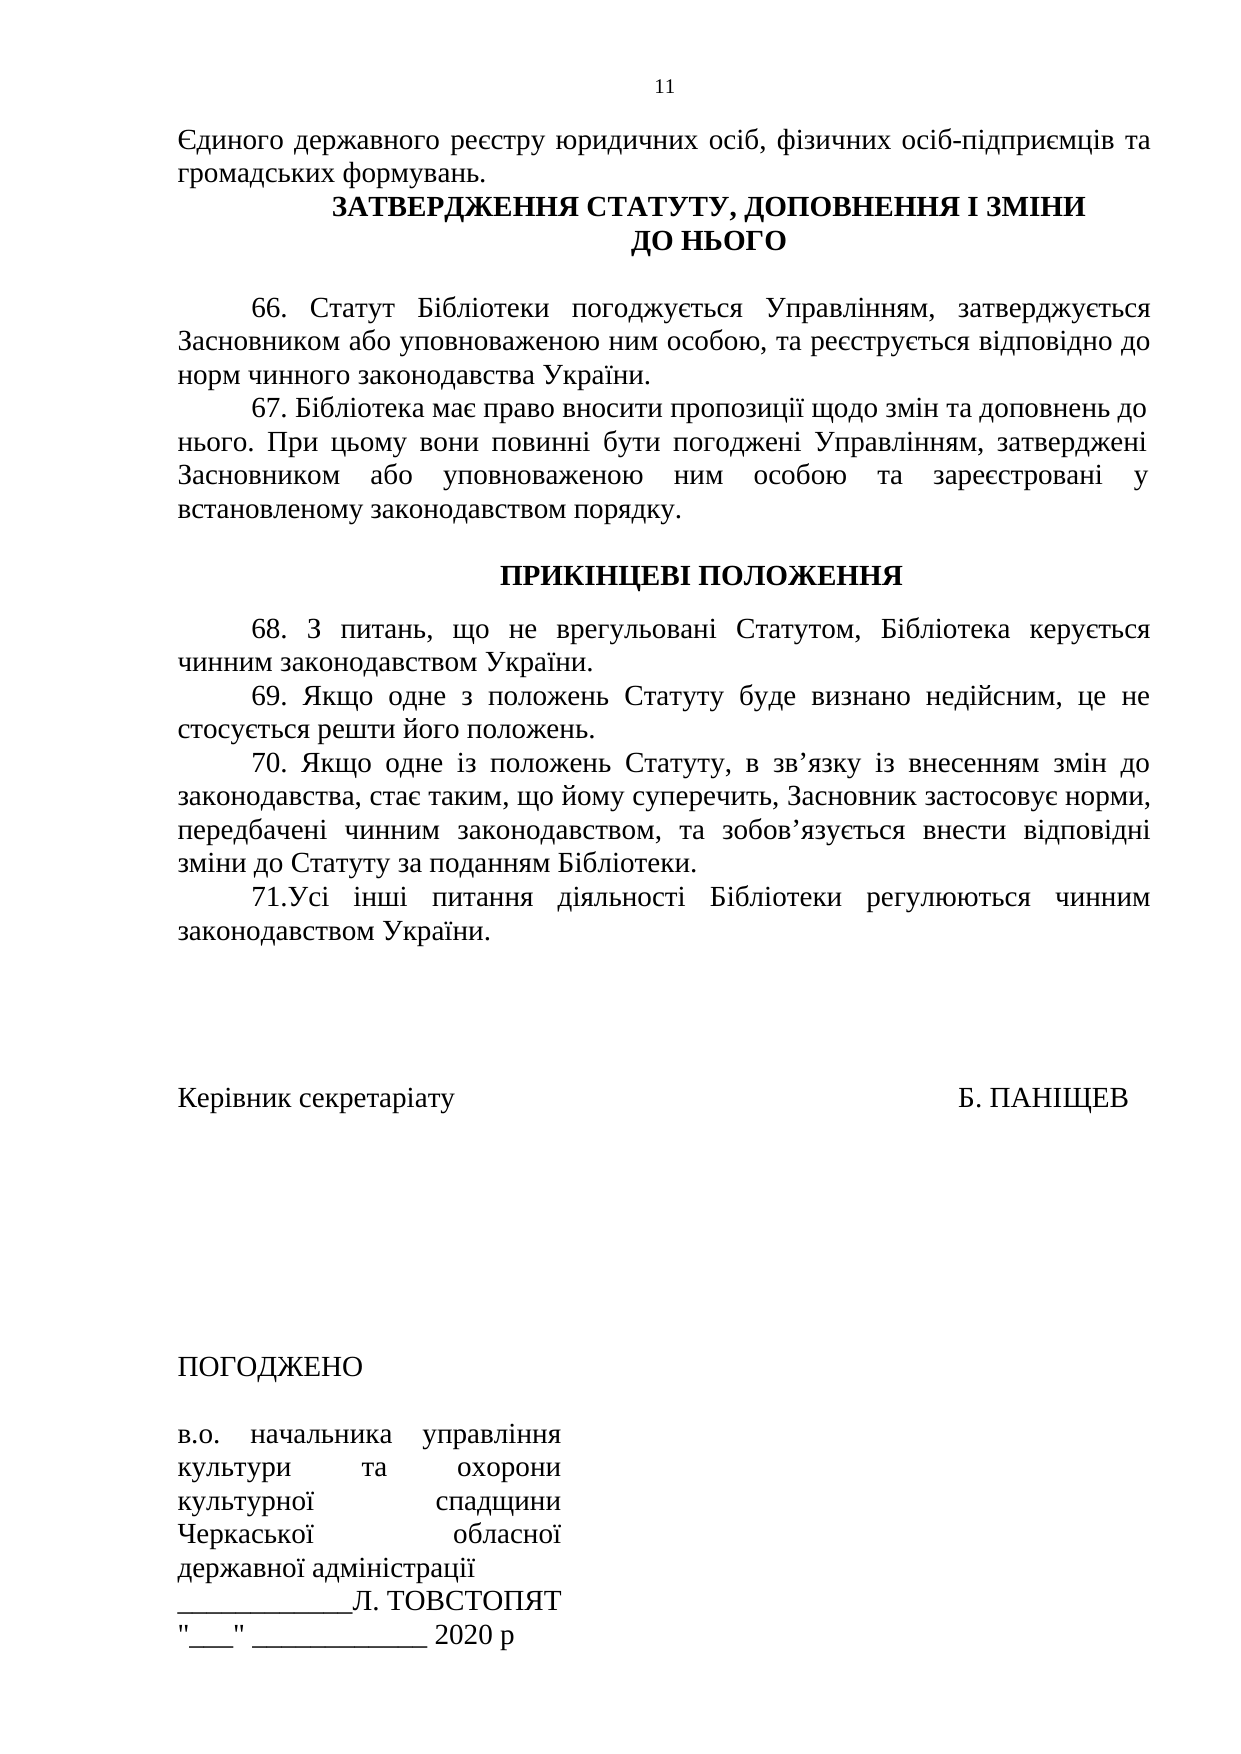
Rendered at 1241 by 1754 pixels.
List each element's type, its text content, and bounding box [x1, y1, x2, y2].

text ЗАТВЕРДЖЕННЯ СТАТУТУ, ДОПОВНЕННЯ І ЗМІНИ ДО НЬОГО [266, 189, 1152, 256]
text Керівник секретаріату Б. ПАНІЩЕВ [177, 1080, 1152, 1114]
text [177, 122, 1152, 189]
text 69. Якщо одне з положень Статуту буде визнано недійсним, це не стосується решти його положень. [177, 678, 1152, 745]
text 68. З питань, що не врегульовані Статутом, Бібліотека керується чинним законодавством України. [177, 611, 1152, 678]
text ____________Л. ТОВСТОПЯТ [177, 1583, 620, 1617]
text ПРИКІНЦЕВІ ПОЛОЖЕННЯ [251, 558, 1152, 592]
text 67. Бібліотека має право вносити пропозиції щодо змін та доповнень до нього. При цьому вони повинні бути погоджені Управлінням, затверджені Засновником або уповноваженою ним особою та зареєстровані у встановленому законодавством порядку. [177, 390, 1148, 524]
text ПОГОДЖЕНО [177, 1349, 620, 1382]
text 70. Якщо одне із положень Статуту, в зв’язку із внесенням змін до законодавства, стає таким, що йому суперечить, Засновник застосовує норми, передбачені чинним законодавством, та зобов’язується внести відповідні зміни до Статуту за поданням Бібліотеки. [177, 745, 1152, 879]
text 66. Статут Бібліотеки погоджується Управлінням, затверджується Засновником або уповноваженою ним особою, та реєструється відповідно до норм чинного законодавства України. [177, 290, 1152, 390]
text 71.Усі інші питання діяльності Бібліотеки регулюються чинним законодавством України. [177, 879, 1152, 946]
text в.о. начальника управління культури та охорони культурної спадщини Черкаської обласної державної адміністрації [177, 1416, 561, 1583]
text "___" ____________ 2020 р [177, 1617, 620, 1651]
